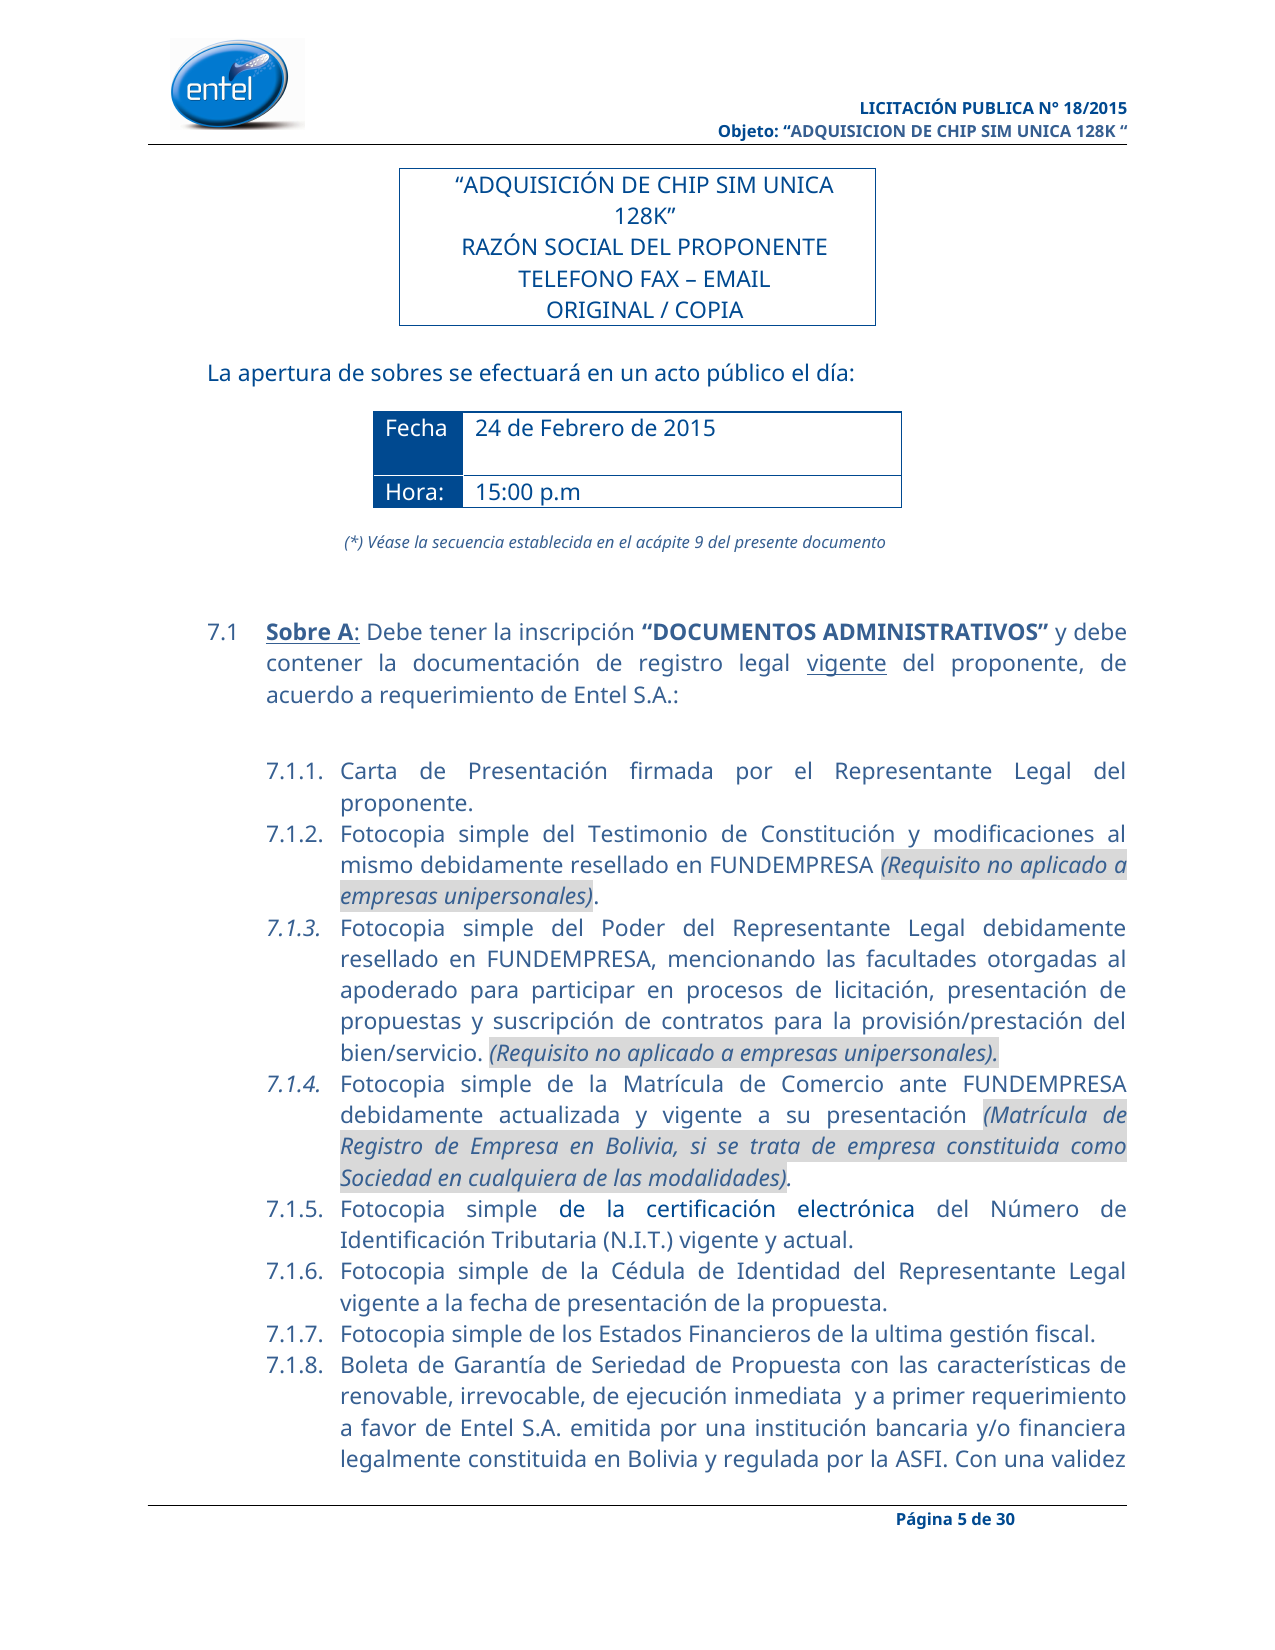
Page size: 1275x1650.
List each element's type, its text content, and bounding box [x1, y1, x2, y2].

list Fotocopia simple del Poder del Representante Legal debidamente resellado en FUNDEMPRESA, mencionando las facultades otorgadas al apoderado para participar en procesos de licitación, presentación de propuestas y suscripción de contratos para la provisión/prestación del bien/servicio. (Requisito no aplicado a empresas unipersonales). [266, 912, 1127, 1068]
table_cell Hora: [374, 476, 463, 507]
list Fotocopia simple del Testimonio de Constitución y modificaciones al mismo debidamente resellado en FUNDEMPRESA (Requisito no aplicado a empresas unipersonales). [266, 818, 1127, 912]
list Fotocopia simple de la certificación electrónica del Número de Identificación Tributaria (N.I.T.) vigente y actual. [266, 1193, 1127, 1255]
picture [170, 38, 305, 130]
text La apertura de sobres se efectuará en un acto público el día: [207, 357, 1127, 389]
text (*) Véase la secuencia establecida en el acápite 9 del presente documento [340, 531, 1127, 554]
list Fotocopia simple de los Estados Financieros de la ultima gestión fiscal. [266, 1318, 1127, 1349]
table_cell 15:00 p.m [464, 476, 901, 507]
table_header 24 de Febrero de 2015 [464, 413, 901, 475]
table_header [400, 169, 875, 325]
list Fotocopia simple de la Matrícula de Comercio ante FUNDEMPRESA debidamente actualizada y vigente a su presentación (Matrícula de Registro de Empresa en Bolivia, si se trata de empresa constituida como Sociedad en cualquiera de las modalidades). [266, 1068, 1127, 1193]
list Fotocopia simple de la Cédula de Identidad del Representante Legal vigente a la fecha de presentación de la propuesta. [266, 1255, 1127, 1318]
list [266, 1349, 1127, 1474]
list Carta de Presentación firmada por el Representante Legal del proponente. [266, 755, 1127, 818]
table_header Fecha: [374, 413, 463, 475]
list Sobre A: Debe tener la inscripción “DOCUMENTOS ADMINISTRATIVOS” y debe contener la documentación de registro legal vigente del proponente, de acuerdo a requerimiento de Entel S.A.: [207, 616, 1127, 710]
